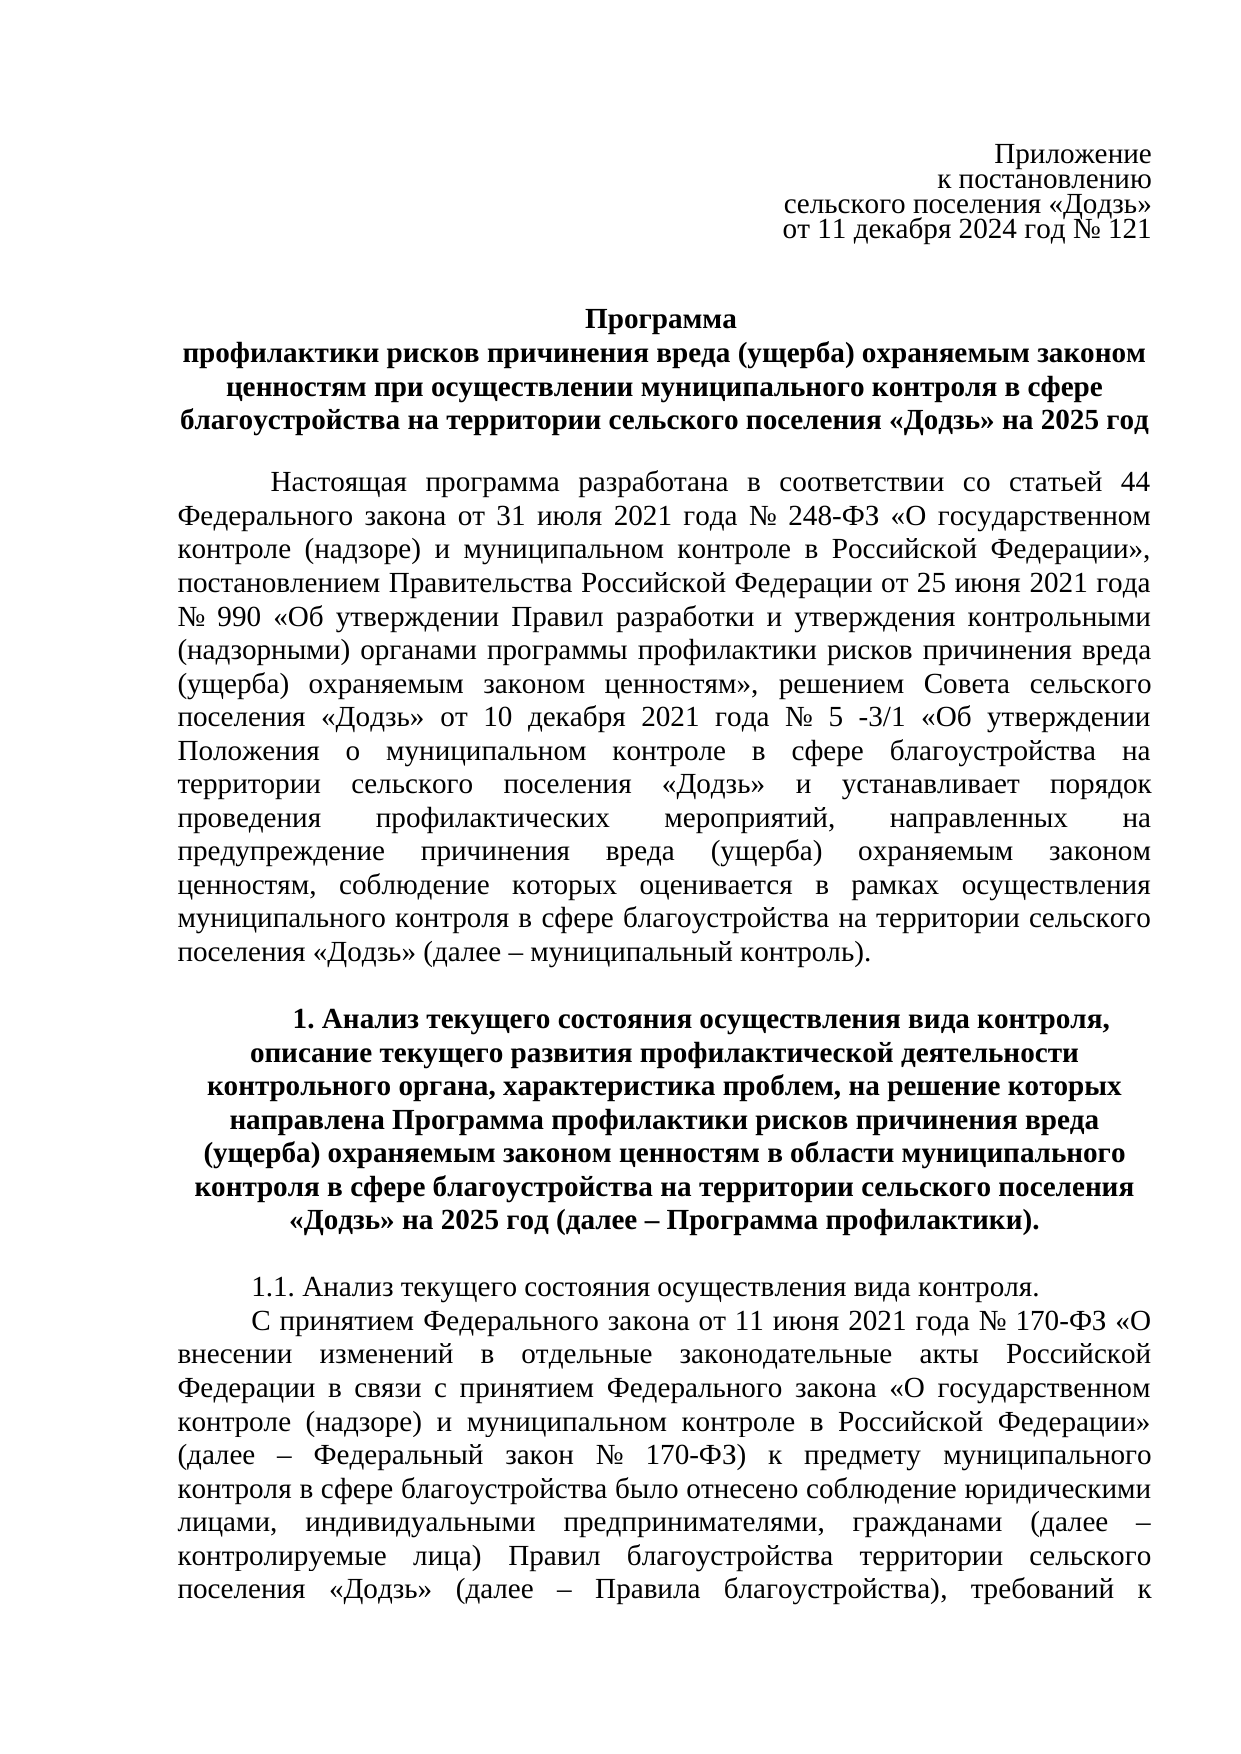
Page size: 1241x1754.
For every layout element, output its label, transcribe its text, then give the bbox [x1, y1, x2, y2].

text 1.1. Анализ текущего состояния осуществления вида контроля. [177, 1269, 1152, 1303]
text от 11 декабря 2024 год № 121 [709, 218, 1152, 243]
text Программа [177, 302, 1152, 335]
text профилактики рисков причинения вреда (ущерба) охраняемым законом ценностям при осуществлении муниципального контроля в сфере благоустройства на территории сельского поселения «Додзь» на 2025 год [177, 335, 1152, 436]
text 1. Анализ текущего состояния осуществления вида контроля, описание текущего развития профилактической деятельности контрольного органа, характеристика проблем, на решение которых направлена Программа профилактики рисков причинения вреда (ущерба) охраняемым законом ценностям в области муниципального контроля в сфере благоустройства на территории сельского поселения «Додзь» на 2025 год (далее – Программа профилактики). [177, 1001, 1152, 1236]
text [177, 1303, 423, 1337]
text сельского поселения «Додзь» [709, 193, 1152, 218]
text Настоящая программа разработана в соответствии со статьей 44 Федерального закона от 31 июля 2021 года № 248-ФЗ «О государственном контроле (надзоре) и муниципальном контроле в Российской Федерации», постановлением Правительства Российской Федерации от 25 июня 2021 года № 990 «Об утверждении Правил разработки и утверждения контрольными (надзорными) органами программы профилактики рисков причинения вреда (ущерба) охраняемым законом ценностям», решением Совета сельского поселения «Додзь» от 10 декабря 2021 года № 5 -3/1 «Об утверждении Положения о муниципальном контроле в сфере благоустройства на территории сельского поселения «Додзь» и устанавливает порядок проведения профилактических мероприятий, направленных на предупреждение причинения вреда (ущерба) охраняемым законом ценностям, соблюдение которых оценивается в рамках осуществления муниципального контроля в сфере благоустройства на территории сельского поселения «Додзь» (далее – муниципальный контроль). [177, 464, 1152, 968]
text к постановлению [709, 168, 1152, 193]
text Приложение [709, 143, 1152, 168]
